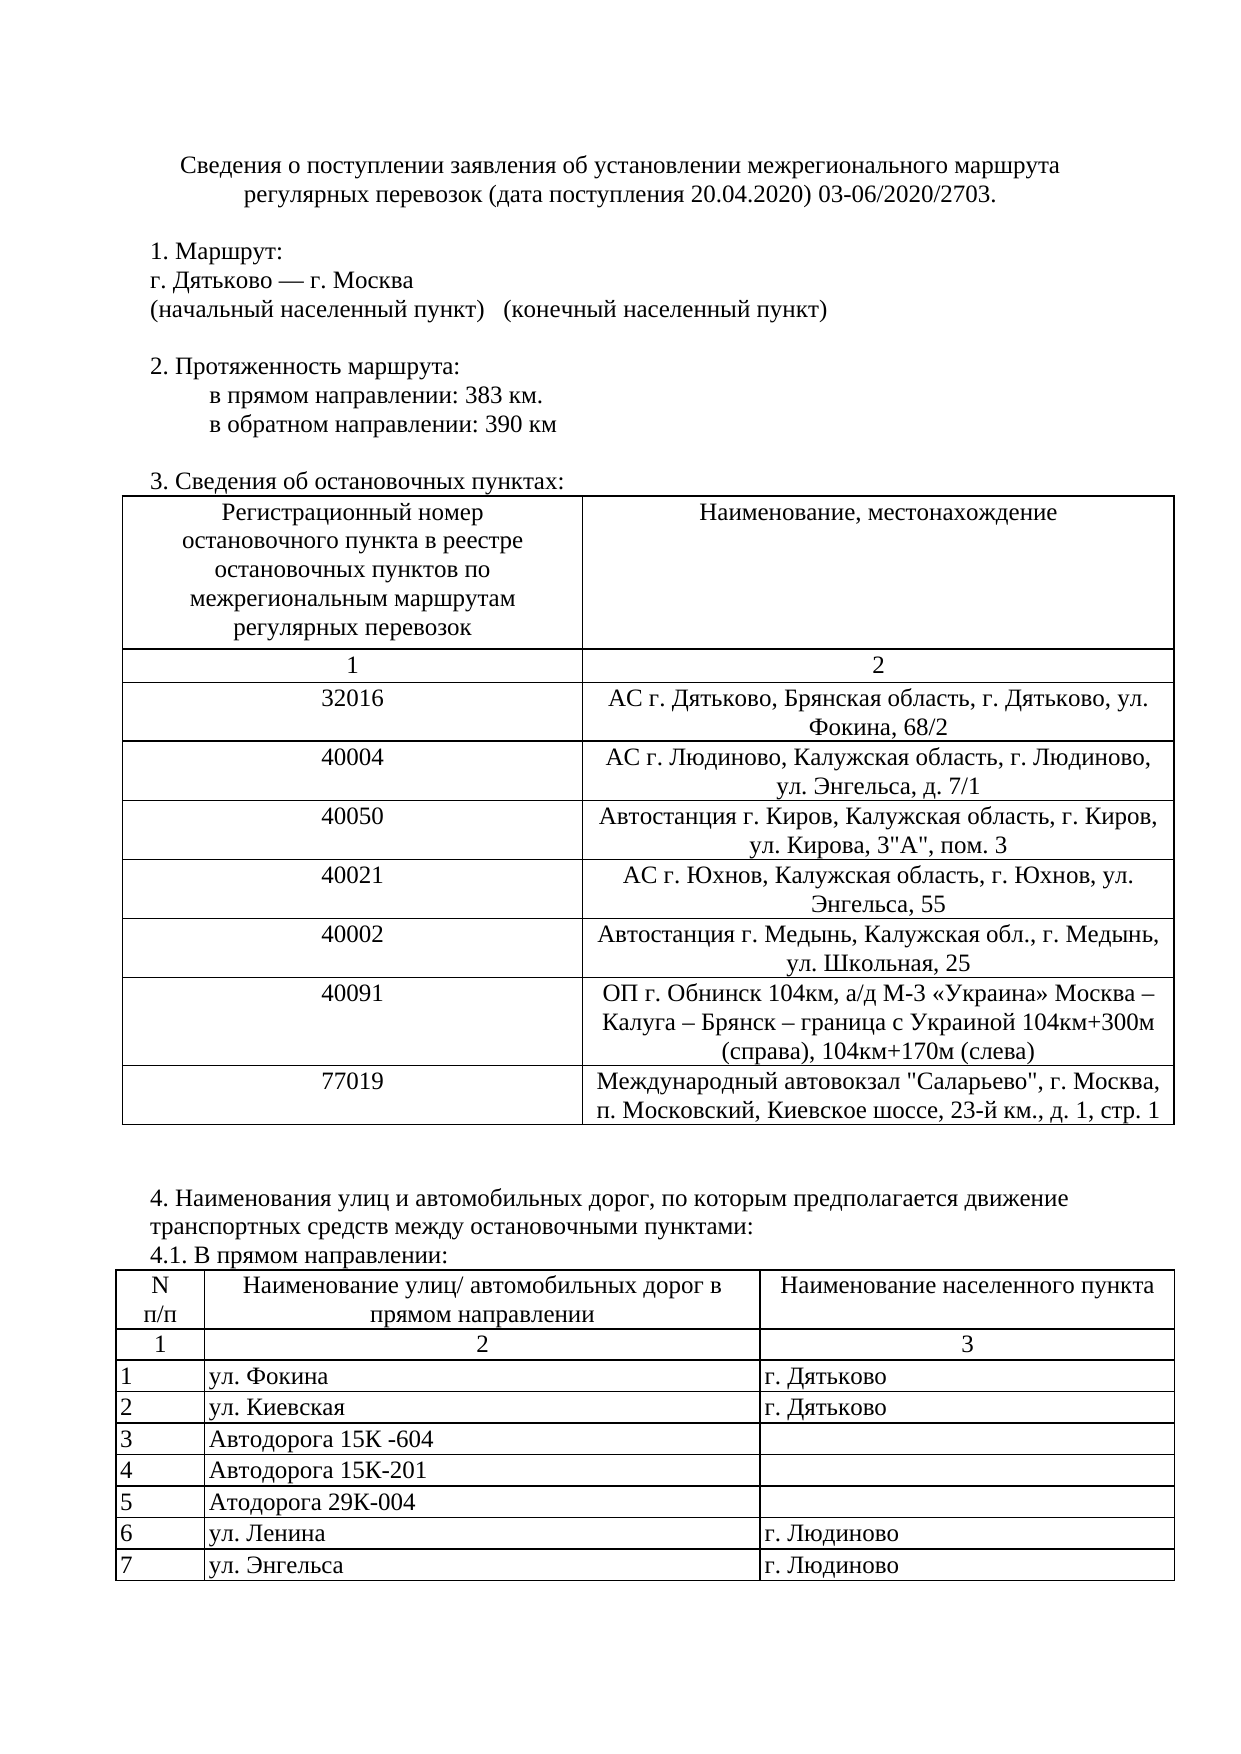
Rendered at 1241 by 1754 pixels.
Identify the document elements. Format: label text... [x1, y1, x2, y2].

table_cell 40004 [123, 742, 582, 799]
table_cell 40050 [123, 801, 582, 858]
table_cell Атодорога 29К-004 [205, 1487, 759, 1517]
text 2. Протяженность маршрута: [150, 351, 1090, 380]
table_header Регистрационный номер остановочного пункта в реестре остановочных пунктов по межрегиональным маршрутам регулярных перевозок [123, 497, 582, 648]
text в прямом направлении: 383 км. [150, 380, 1090, 409]
table_cell ул. Ленина [205, 1518, 759, 1548]
table_cell 3 [761, 1330, 1174, 1359]
table_cell ул. Фокина [205, 1361, 759, 1391]
table_cell Автодорога 15К -604 [205, 1424, 759, 1454]
table_cell 4 [117, 1455, 204, 1485]
table_cell [761, 1455, 1174, 1485]
table_cell 1 [117, 1330, 204, 1359]
table_cell 40021 [123, 860, 582, 918]
text 1. Маршрут: [150, 236, 1090, 265]
text в обратном направлении: 390 км [150, 409, 1090, 437]
table_cell 2 [583, 650, 1173, 681]
table_cell 5 [117, 1487, 204, 1517]
table_cell Международный автовокзал "Саларьево", г. Москва, п. Московский, Киевское шоссе, 23-й км., д. 1, стр. 1 [583, 1066, 1173, 1123]
table_cell [761, 1487, 1174, 1517]
text г. Дятьково — г. Москва [150, 265, 1090, 294]
table_cell г. Людиново [761, 1518, 1174, 1548]
table_cell г. Дятьково [761, 1392, 1174, 1422]
table_header Наименование, местонахождение [583, 497, 1173, 648]
table_cell АС г. Юхнов, Калужская область, г. Юхнов, ул. Энгельса, 55 [583, 860, 1173, 918]
table_cell 7 [117, 1550, 204, 1579]
table_cell 77019 [123, 1066, 582, 1123]
text 4. Наименования улиц и автомобильных дорог, по которым предполагается движение транспортных средств между остановочными пунктами: [150, 1183, 1090, 1240]
table_cell 40002 [123, 919, 582, 977]
table_cell 40091 [123, 978, 582, 1064]
table_cell 3 [117, 1424, 204, 1454]
table_header Наименование улиц/ автомобильных дорог в прямом направлении [205, 1271, 759, 1328]
table_header Наименование населенного пункта [761, 1271, 1174, 1328]
table_cell ул. Киевская [205, 1392, 759, 1422]
table_cell 32016 [123, 683, 582, 740]
table_cell 6 [117, 1518, 204, 1548]
table_cell г. Людиново [761, 1550, 1174, 1579]
table_cell [761, 1424, 1174, 1454]
table_cell г. Дятьково [761, 1361, 1174, 1391]
table_cell ОП г. Обнинск 104км, а/д М-3 «Украина» Москва – Калуга – Брянск – граница с Украиной 104км+300м (справа), 104км+170м (слева) [583, 978, 1173, 1064]
table_header N п/п [117, 1271, 204, 1328]
table_cell 2 [117, 1392, 204, 1422]
table_cell 1 [123, 650, 582, 681]
table_cell АС г. Дятьково, Брянская область, г. Дятьково, ул. Фокина, 68/2 [583, 683, 1173, 740]
table_cell АС г. Людиново, Калужская область, г. Людиново, ул. Энгельса, д. 7/1 [583, 742, 1173, 799]
table_cell 1 [117, 1361, 204, 1391]
text 3. Сведения об остановочных пунктах: [150, 466, 1090, 495]
table_cell Автостанция г. Медынь, Калужская обл., г. Медынь, ул. Школьная, 25 [583, 919, 1173, 977]
text Сведения о поступлении заявления об установлении межрегионального маршрута регулярных перевозок (дата поступления 20.04.2020) 03-06/2020/2703. [150, 150, 1090, 207]
table_cell Автодорога 15К-201 [205, 1455, 759, 1485]
table_cell 2 [205, 1330, 759, 1359]
table_cell ул. Энгельса [205, 1550, 759, 1579]
table_cell Автостанция г. Киров, Калужская область, г. Киров, ул. Кирова, 3"А", пом. 3 [583, 801, 1173, 858]
text 4.1. В прямом направлении: [150, 1240, 1090, 1269]
text (начальный населенный пункт) (конечный населенный пункт) [150, 294, 1090, 322]
